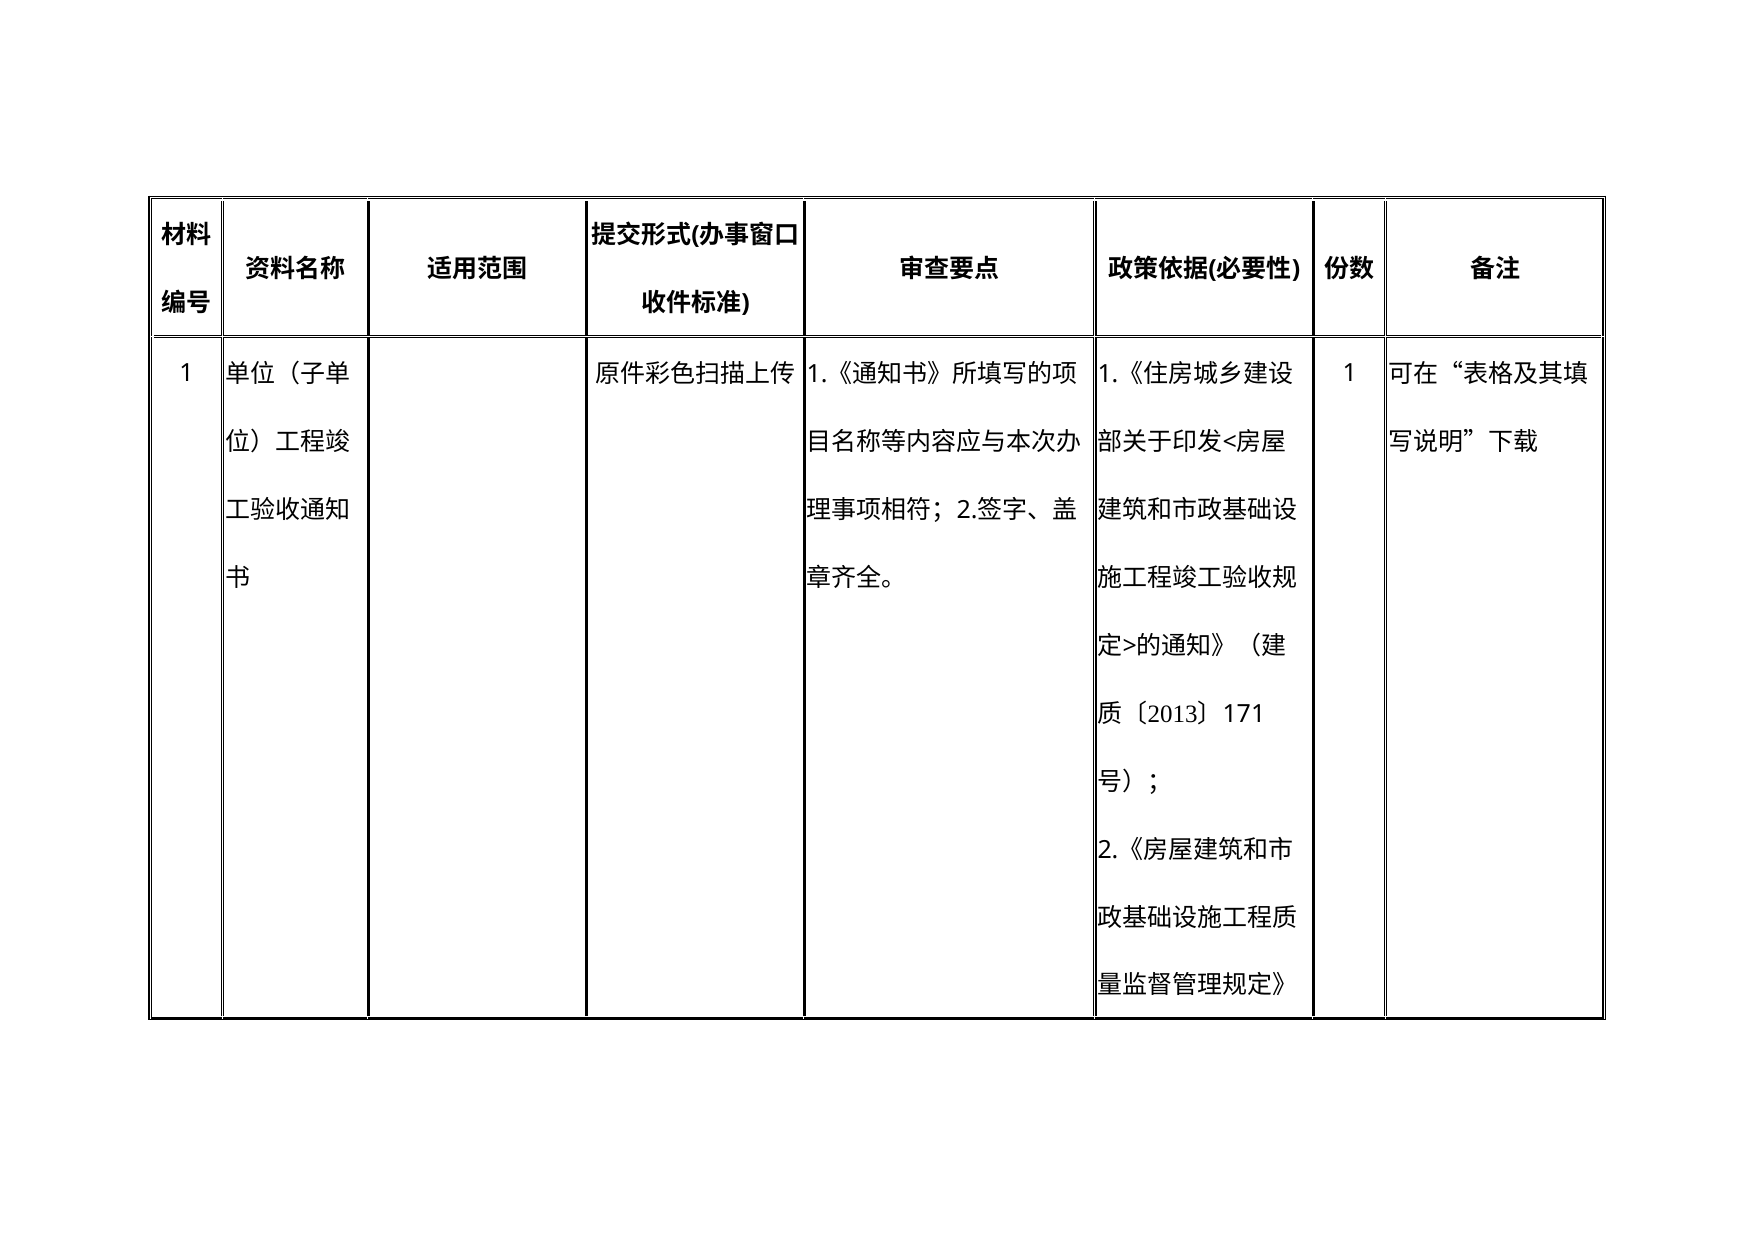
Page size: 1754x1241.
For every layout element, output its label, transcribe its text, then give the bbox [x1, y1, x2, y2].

table_cell 原件彩色扫描上传 [586, 338, 804, 1017]
table_header 审查要点 [804, 197, 1095, 335]
table_header 适用范围 [368, 199, 586, 335]
table_header 资料名称 [223, 197, 368, 335]
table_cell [1095, 338, 1313, 1017]
table_header 提交形式(办事窗口收件标准) [586, 197, 804, 335]
table_header 备注 [1386, 199, 1602, 335]
table_cell 可在“表格及其填写说明”下载 [1386, 335, 1604, 1017]
table_header 政策依据(必要性) [1095, 197, 1313, 335]
table_cell [368, 338, 586, 1017]
table_cell 单位（子单位）工程竣工验收通知书 [223, 338, 368, 1017]
table_cell 1 [1313, 338, 1386, 1017]
table_header 份数 [1313, 199, 1386, 335]
table_header 材料编号 [152, 199, 223, 335]
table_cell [804, 335, 1095, 1017]
table_cell 1 [150, 335, 223, 1017]
